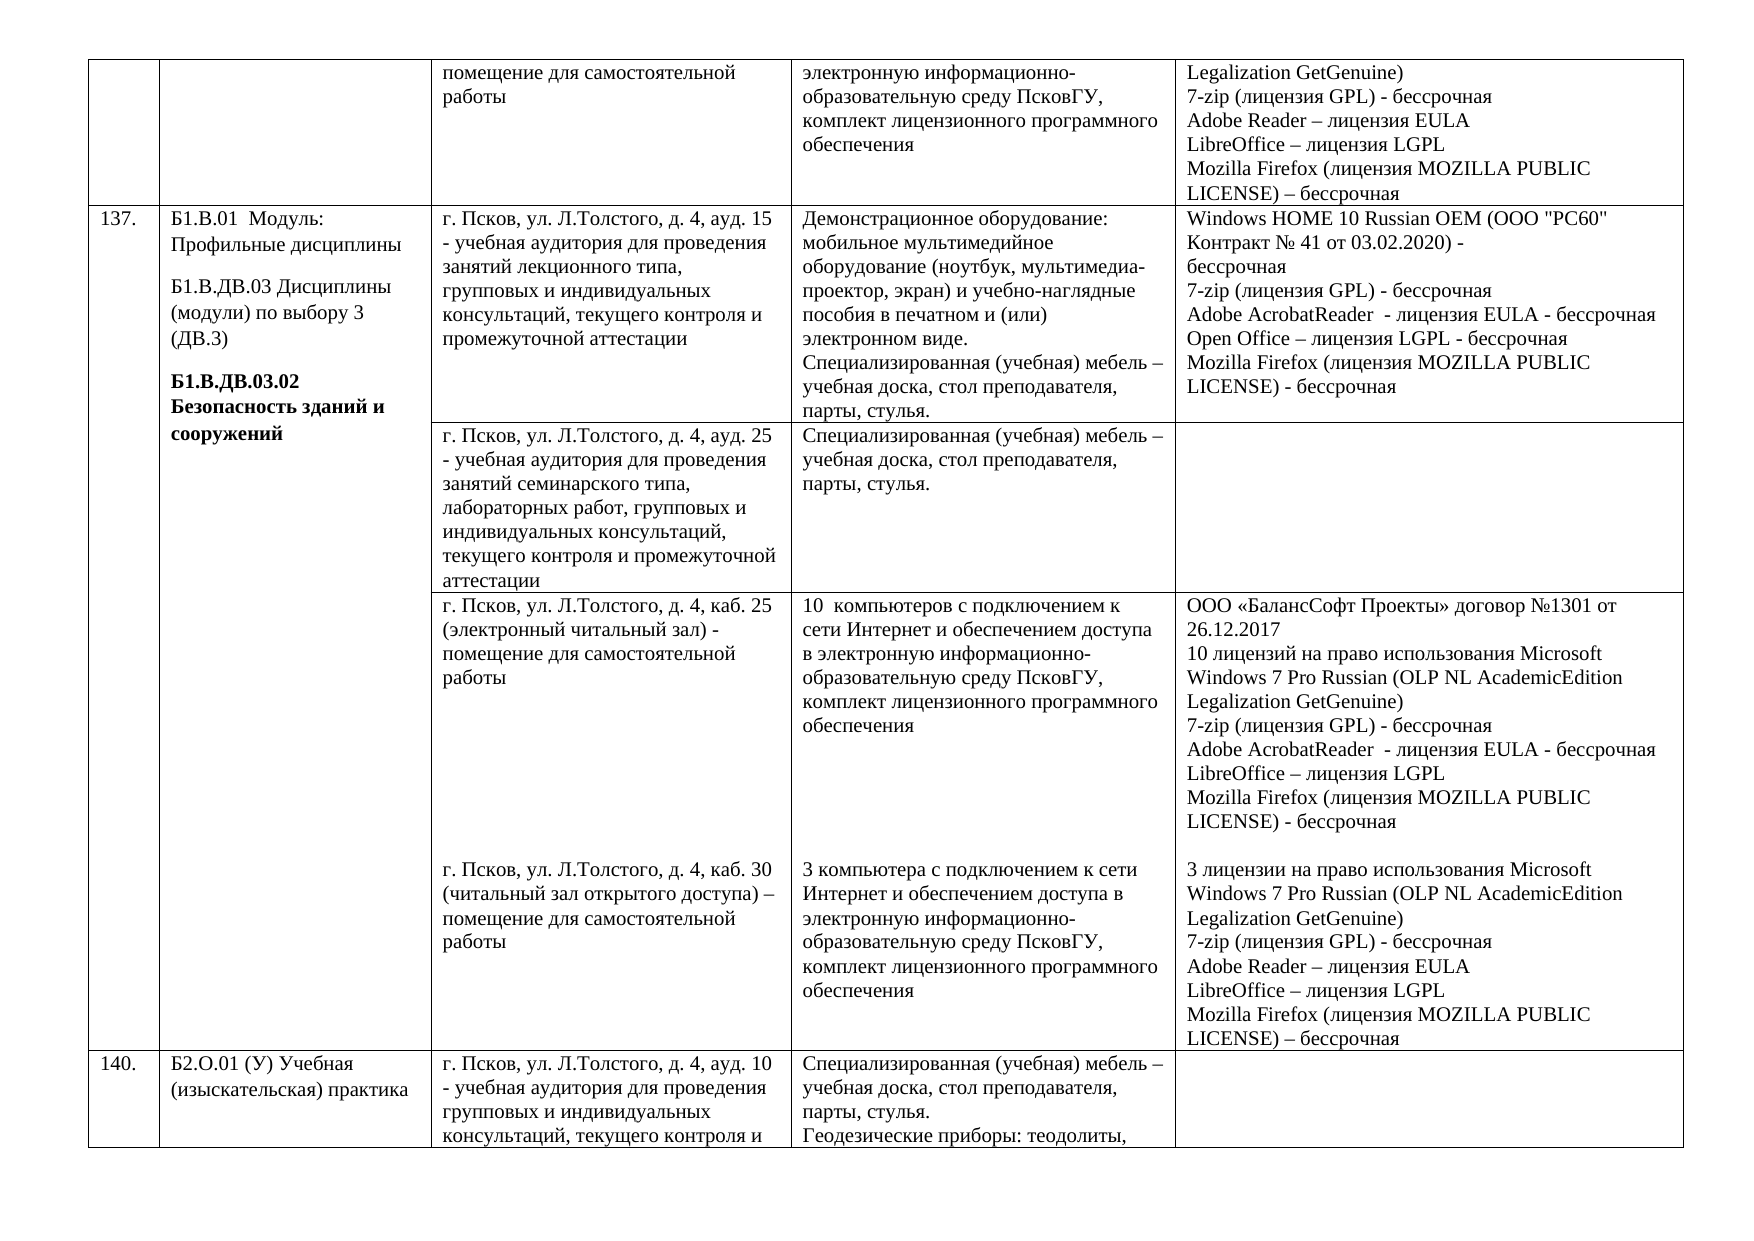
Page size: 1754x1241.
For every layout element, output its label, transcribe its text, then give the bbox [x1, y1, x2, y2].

table_cell Windows HOME 10 Russian OEM (ООО "РС60" Контракт № 41 от 03.02.2020) - бессрочная 7-zip (лицензия GPL) - бессрочная Adobe AcrobatReader - лицензия EULA - бессрочная Open Office – лицензия LGPL - бессрочная Mozilla Firefox (лицензия MOZILLA PUBLIC LICENSE) - бессрочная [1176, 206, 1683, 422]
table_cell г. Псков, ул. Л.Толстого, д. 4, ауд. 25 - учебная аудитория для проведения занятий семинарского типа, лабораторных работ, групповых и индивидуальных консультаций, текущего контроля и промежуточной аттестации [432, 423, 791, 592]
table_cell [792, 1051, 1175, 1147]
table_cell [89, 1051, 159, 1147]
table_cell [1176, 60, 1683, 204]
table_cell Б1.В.01 Модуль: Профильные дисциплины Б1.В.ДВ.03 Дисциплины (модули) по выбору 3 (ДВ.3) Б1.В.ДВ.03.02 Безопасность зданий и сооружений [160, 206, 431, 1050]
table_cell Специализированная (учебная) мебель – учебная доска, стол преподавателя, парты, стулья. [792, 423, 1175, 592]
table_cell [89, 206, 159, 1050]
table_cell г. Псков, ул. Л.Толстого, д. 4, ауд. 15 - учебная аудитория для проведения занятий лекционного типа, групповых и индивидуальных консультаций, текущего контроля и промежуточной аттестации [432, 206, 791, 422]
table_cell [432, 60, 791, 204]
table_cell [432, 1051, 791, 1147]
table_cell Демонстрационное оборудование: мобильное мультимедийное оборудование (ноутбук, мультимедиа-проектор, экран) и учебно-наглядные пособия в печатном и (или) электронном виде. Специализированная (учебная) мебель – учебная доска, стол преподавателя, парты, стулья. [792, 206, 1175, 422]
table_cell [792, 60, 1175, 204]
table_cell [1176, 1051, 1683, 1147]
table_cell [1176, 423, 1683, 592]
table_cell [160, 1051, 431, 1147]
